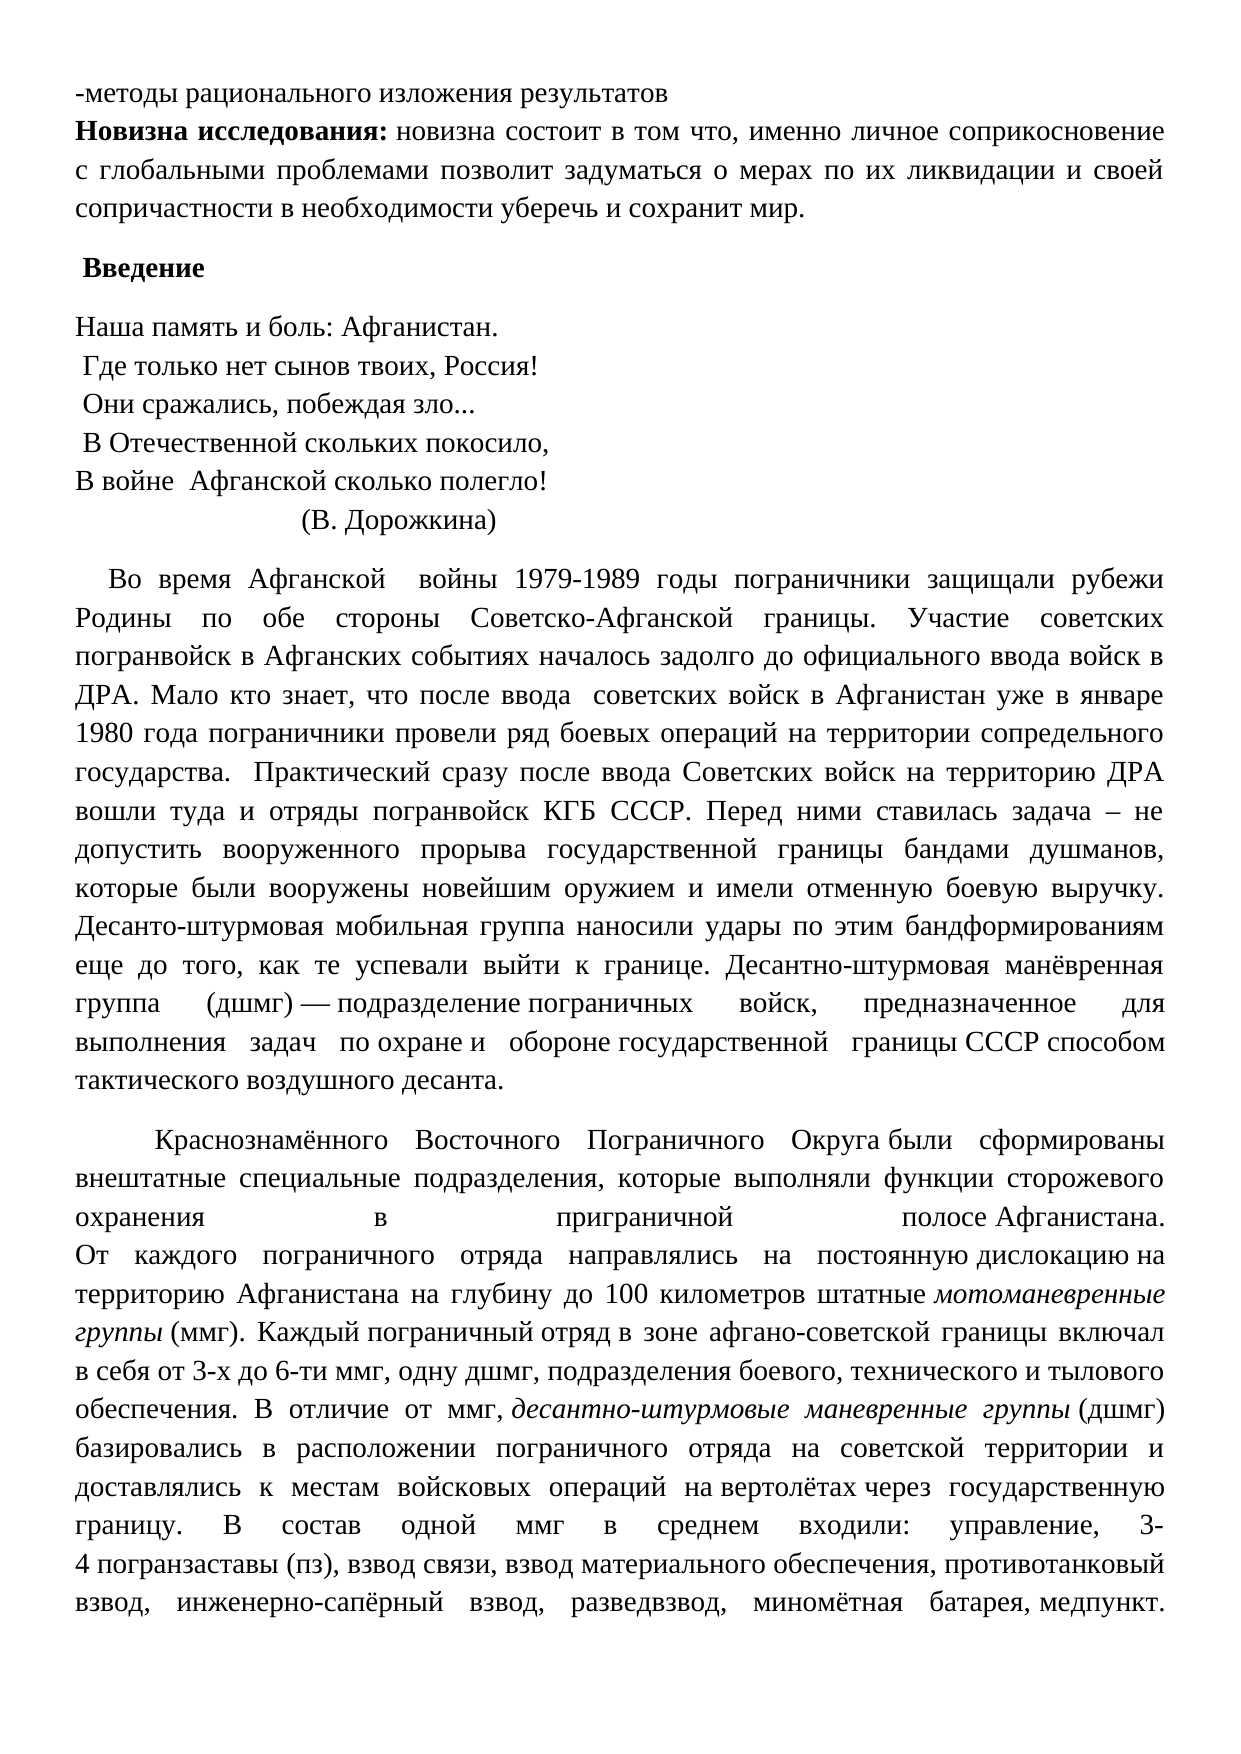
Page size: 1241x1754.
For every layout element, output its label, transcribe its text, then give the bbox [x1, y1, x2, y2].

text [75, 1122, 1165, 1618]
text Наша память и боль: Афганистан. Где только нет сынов твоих, Россия! Они сражались, побеждая зло... В Отечественной скольких покосило, В войне Афганской сколько полегло! (В. Дорожкина) [75, 309, 1165, 536]
text Введение [75, 250, 1165, 283]
text Во время Афганской войны 1979-1989 годы пограничники защищали рубежи Родины по обе стороны Советско-Афганской границы. Участие советских погранвойск в Афганских событиях началось задолго до официального ввода войск в ДРА. Мало кто знает, что после ввода советских войск в Афганистан уже в январе 1980 года пограничники провели ряд боевых операций на территории сопредельного государства. Практический сразу после ввода Советских войск на территорию ДРА вошли туда и отряды погранвойск КГБ СССР. Перед ними ставилась задача – не допустить вооруженного прорыва государственной границы бандами душманов, которые были вооружены новейшим оружием и имели отменную боевую выручку. Десанто-штурмовая мобильная группа наносили удары по этим бандформированиям еще до того, как те успевали выйти к границе. Десантно-штурмовая манёвренная группа (дшмг) — подразделение пограничных войск, предназначенное для выполнения задач по охране и обороне государственной границы СССР способом тактического воздушного десанта. [75, 561, 1165, 1096]
text -методы рационального изложения результатов Новизна исследования: новизна состоит в том что, именно личное соприкосновение с глобальными проблемами позволит задуматься о мерах по их ликвидации и своей сопричастности в необходимости уберечь и сохранит мир. [75, 75, 1165, 224]
